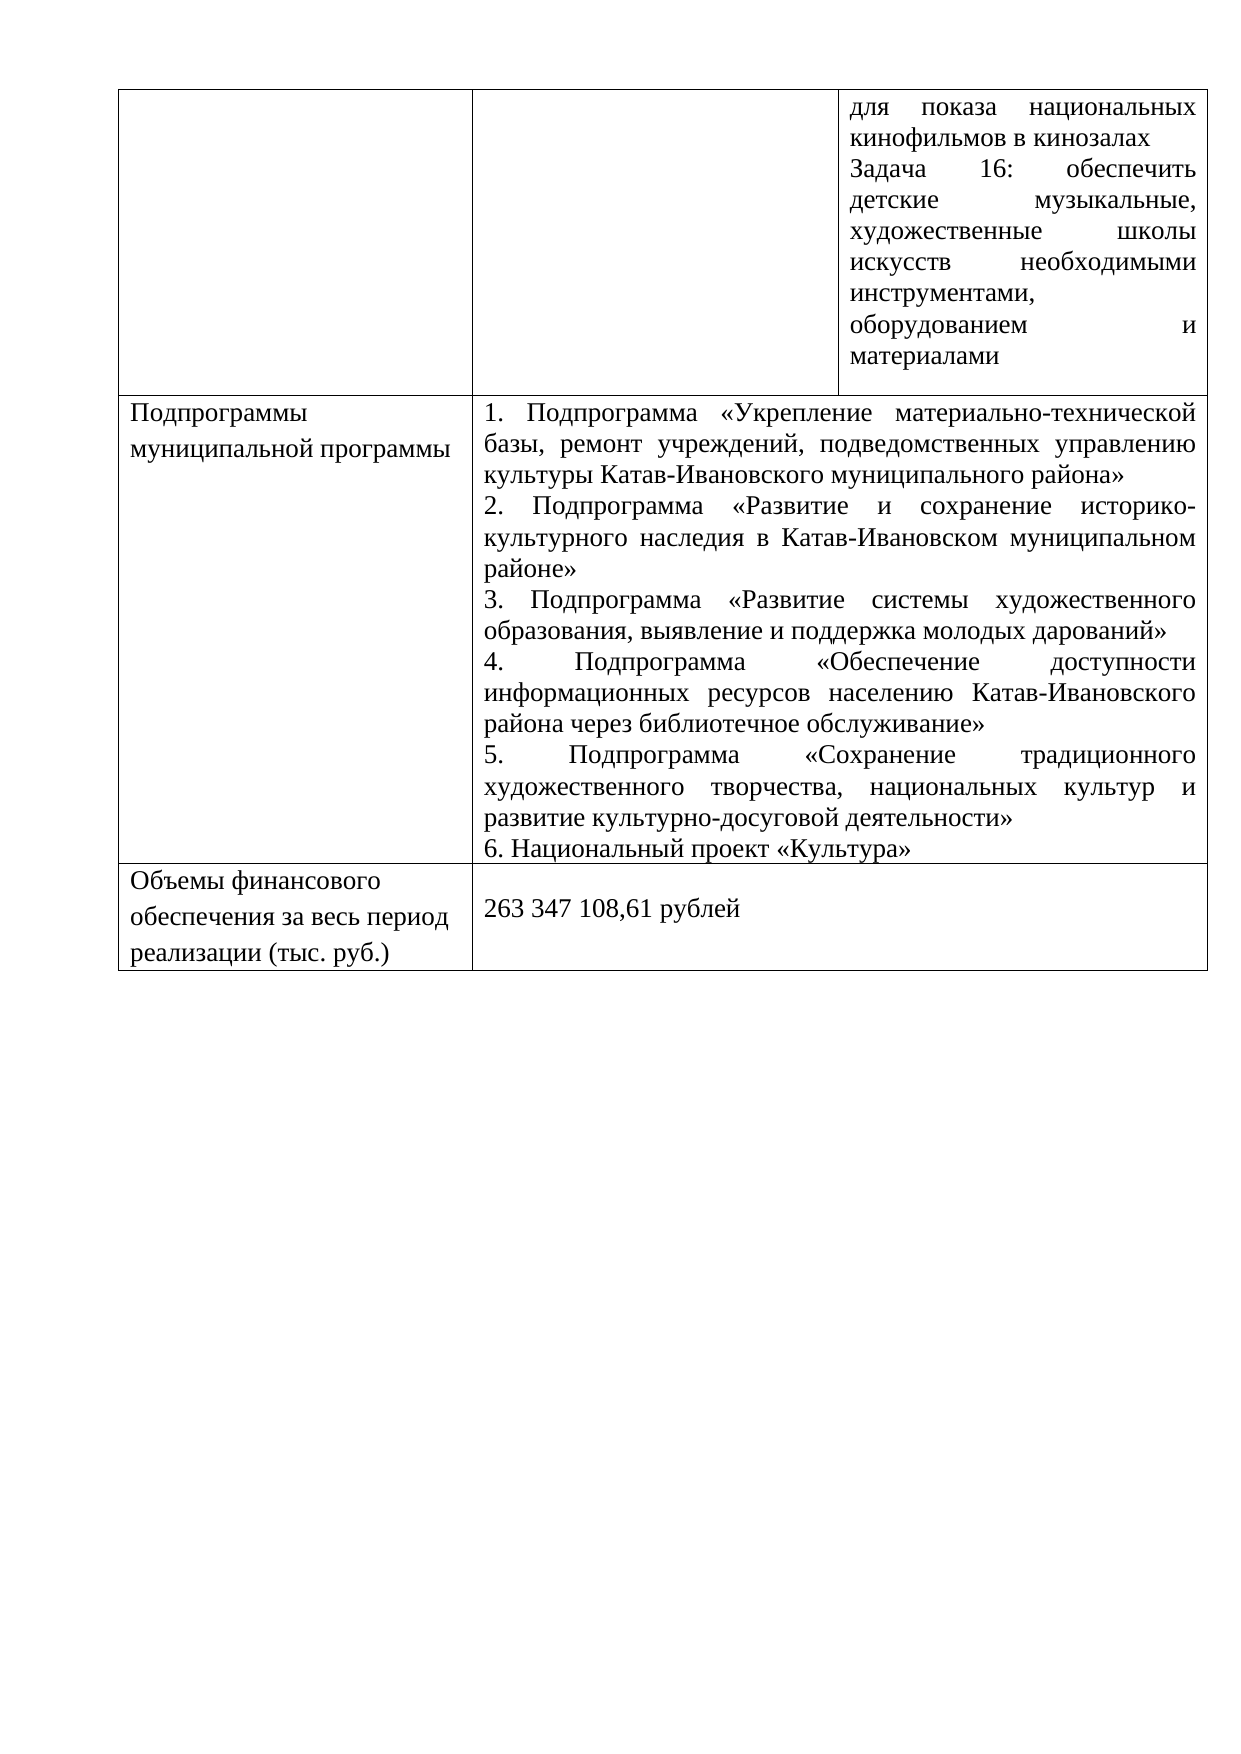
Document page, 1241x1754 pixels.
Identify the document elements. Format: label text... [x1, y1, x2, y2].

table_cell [473, 90, 838, 395]
table_cell Объемы финансового обеспечения за весь период реализации (тыс. руб.) [119, 864, 472, 970]
table_cell 1. Подпрограмма «Укрепление материально-технической базы, ремонт учреждений, подведомственных управлению культуры Катав-Ивановского муниципального района» 2. Подпрограмма «Развитие и сохранение историко-культурного наследия в Катав-Ивановском муниципальном районе» 3. Подпрограмма «Развитие системы художественного образования, выявление и поддержка молодых дарований» 4. Подпрограмма «Обеспечение доступности информационных ресурсов населению Катав-Ивановского района через библиотечное обслуживание» 5. Подпрограмма «Сохранение традиционного художественного творчества, национальных культур и развитие культурно-досуговой деятельности» 6. Национальный проект «Культура» [473, 396, 1207, 863]
table_cell 263 347 108,61 рублей [473, 864, 1207, 970]
table_cell Подпрограммы муниципальной программы [119, 396, 472, 863]
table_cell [839, 90, 1207, 395]
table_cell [119, 90, 472, 395]
